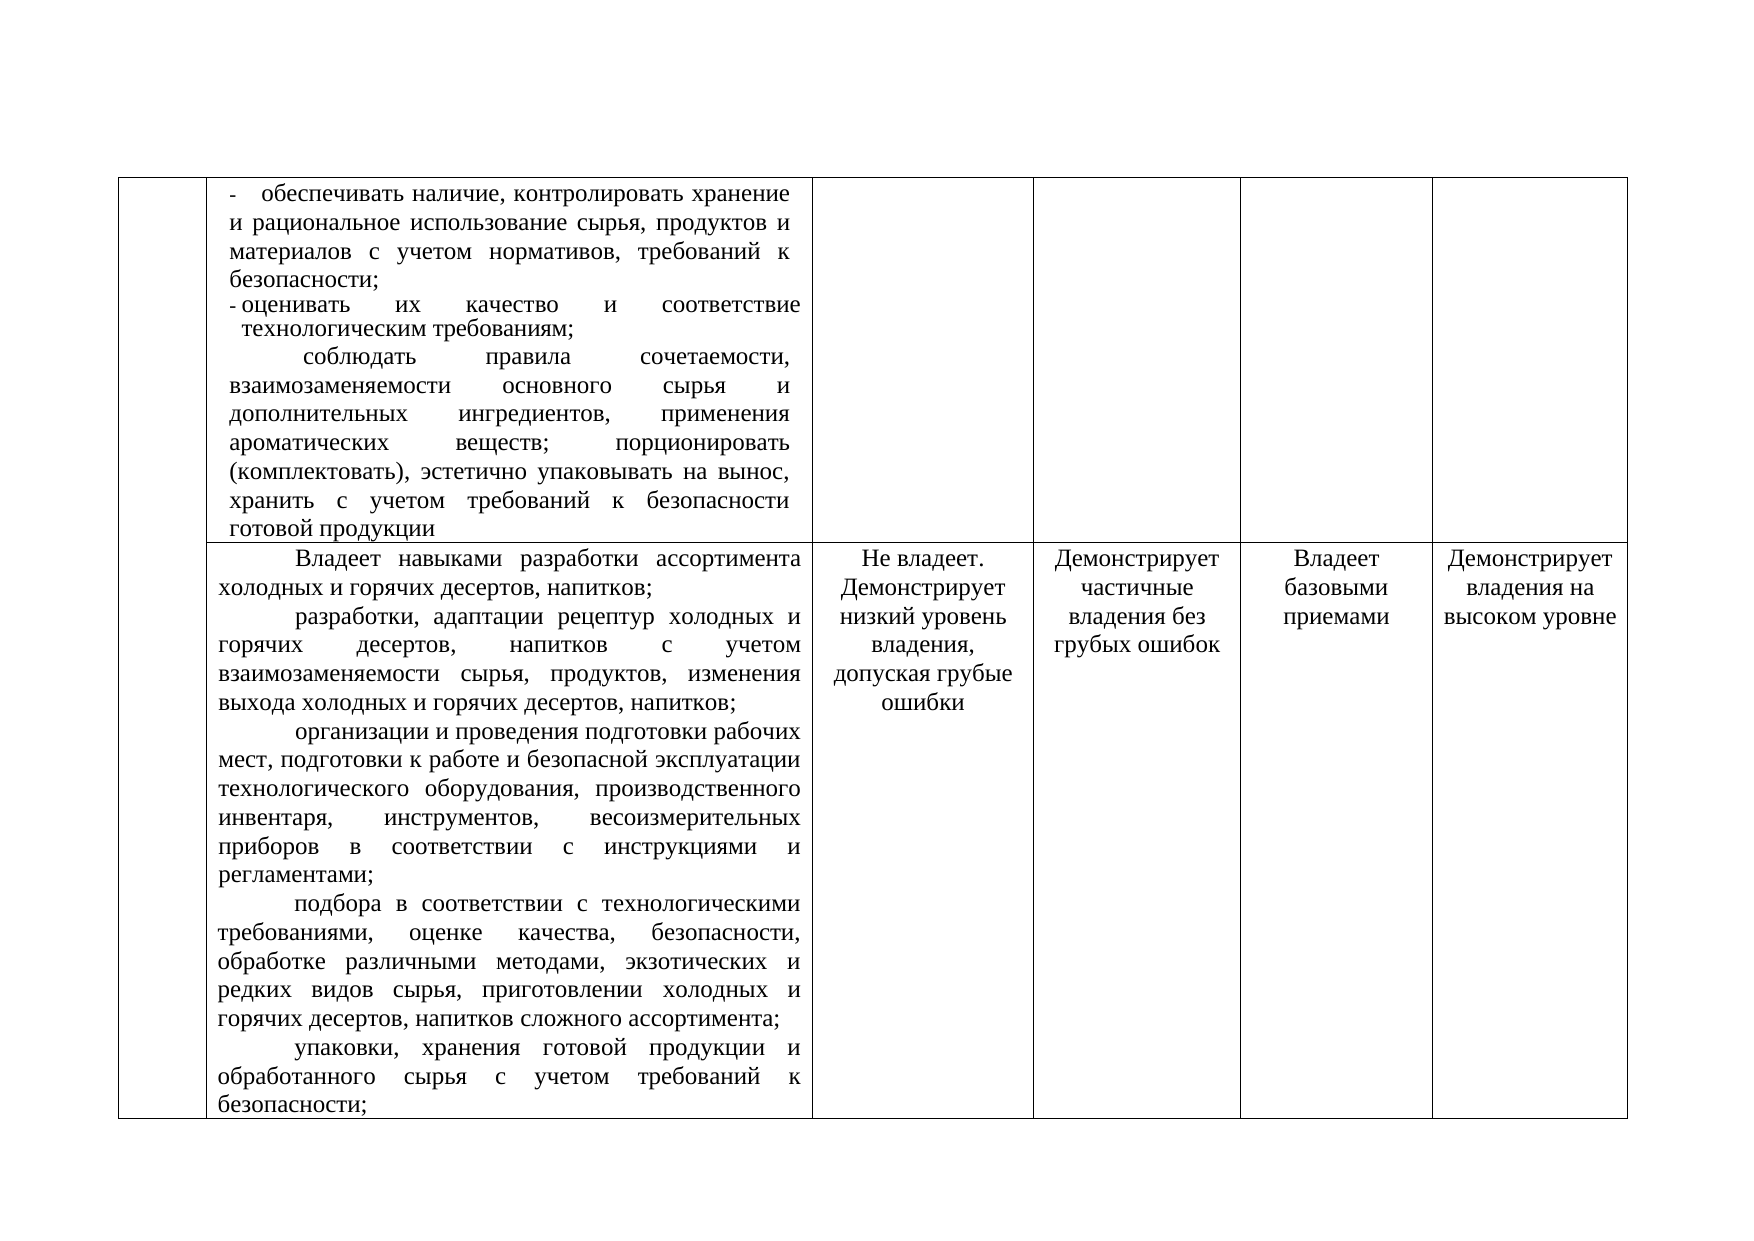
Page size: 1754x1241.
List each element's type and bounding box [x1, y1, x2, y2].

table_cell [813, 178, 1033, 542]
table_cell [813, 543, 1033, 1118]
table_cell [207, 178, 812, 542]
table_cell [1433, 543, 1627, 1118]
table_cell [1241, 178, 1432, 542]
table_cell [1034, 543, 1240, 1118]
table_cell [1241, 543, 1432, 1118]
table_cell [1034, 178, 1240, 542]
table_cell [207, 543, 812, 1118]
table_cell [1433, 178, 1627, 542]
